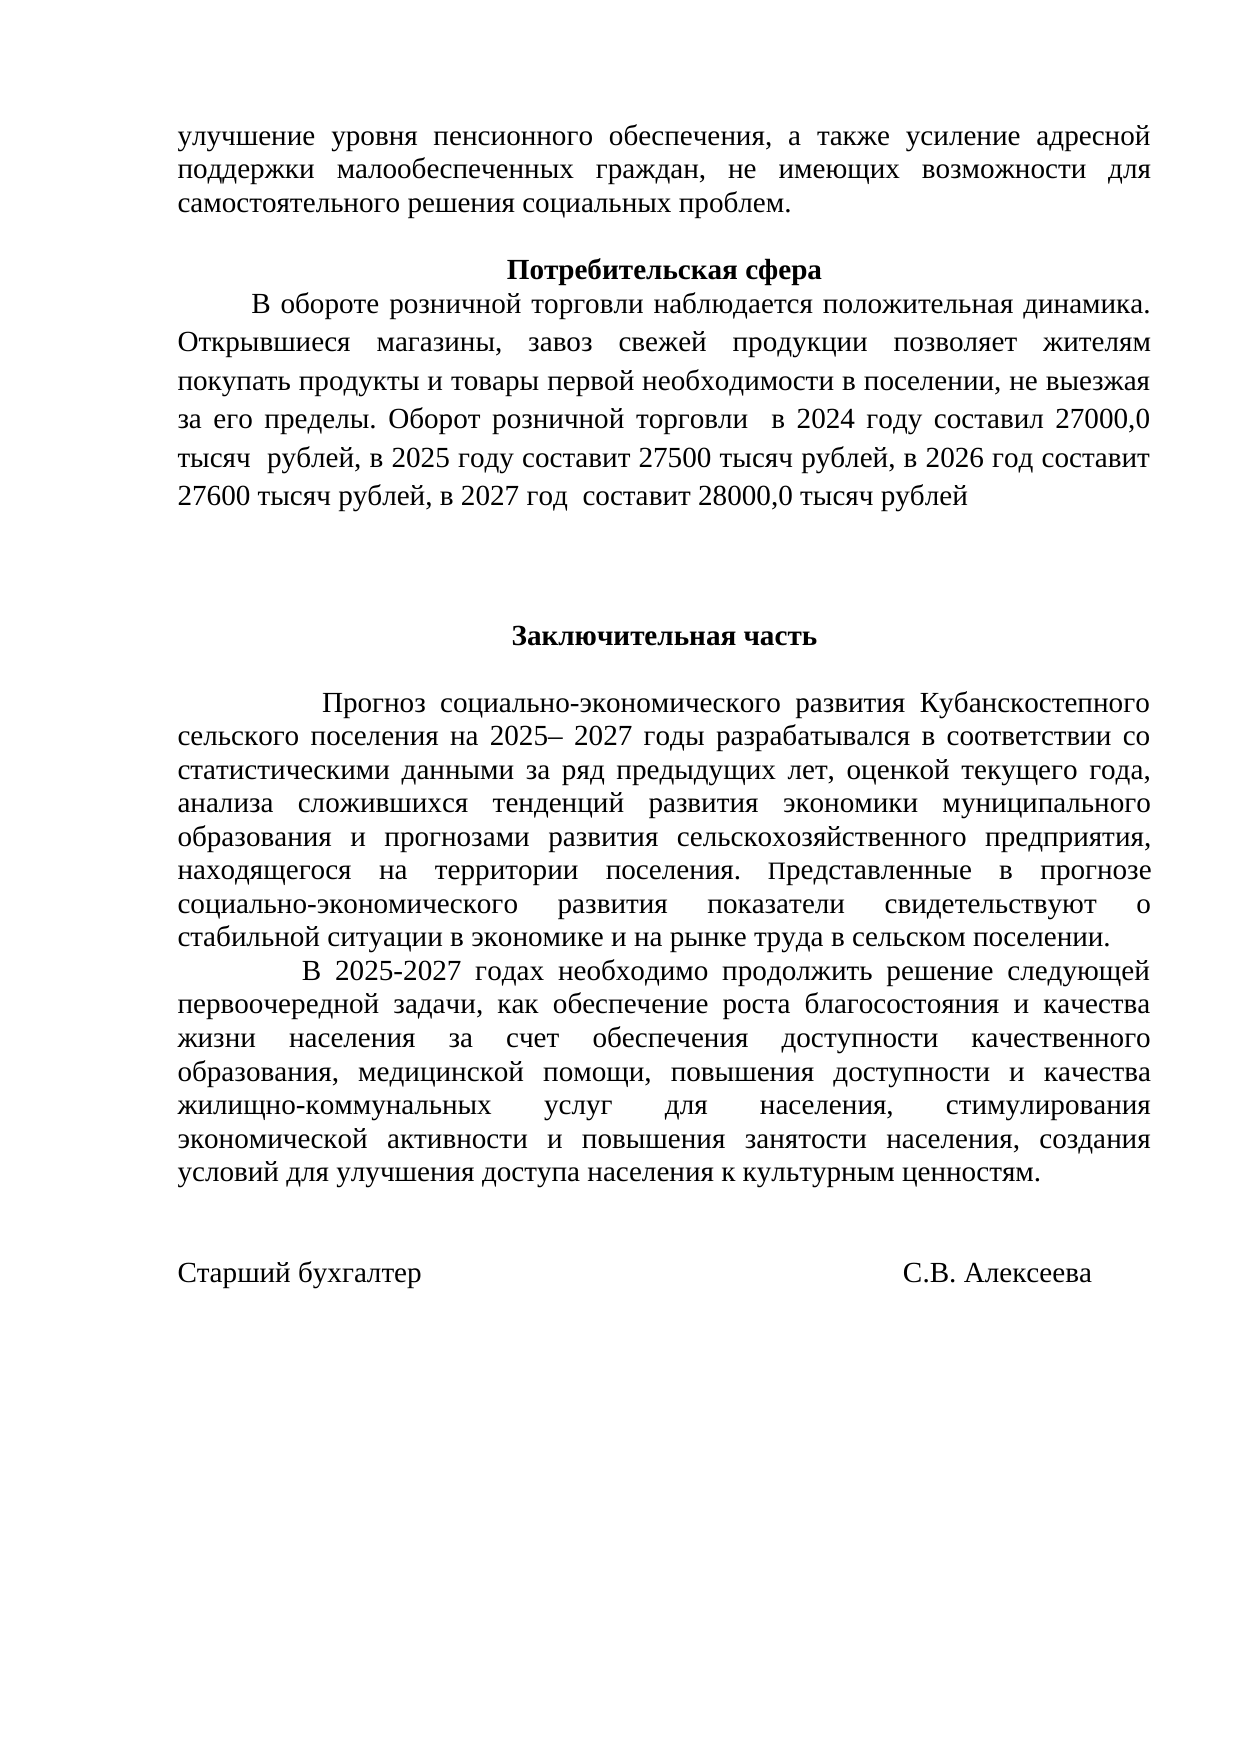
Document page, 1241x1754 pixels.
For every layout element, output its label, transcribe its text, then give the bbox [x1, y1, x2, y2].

text Заключительная часть [177, 618, 1152, 651]
text Прогноз социально-экономического развития Кубанскостепного сельского поселения на 2025– 2027 годы разрабатывался в соответствии со статистическими данными за ряд предыдущих лет, оценкой текущего года, анализа сложившихся тенденций развития экономики муниципального образования и прогнозами развития сельскохозяйственного предприятия, находящегося на территории поселения. Представленные в прогнозе социально-экономического развития показатели свидетельствуют о стабильной ситуации в экономике и на рынке труда в сельском поселении. [177, 685, 1152, 953]
text Старший бухгалтер С.В. Алексеева [177, 1255, 1152, 1288]
text В 2025-2027 годах необходимо продолжить решение следующей первоочередной задачи, как обеспечение роста благосостояния и качества жизни населения за счет обеспечения доступности качественного образования, медицинской помощи, повышения доступности и качества жилищно-коммунальных услуг для населения, стимулирования экономической активности и повышения занятости населения, создания условий для улучшения доступа населения к культурным ценностям. [177, 953, 1152, 1188]
text Потребительская сфера [177, 252, 1152, 286]
text В обороте розничной торговли наблюдается положительная динамика. Открывшиеся магазины, завоз свежей продукции позволяет жителям покупать продукты и товары первой необходимости в поселении, не выезжая за его пределы. Оборот розничной торговли в 2024 году составил 27000,0 тысяч рублей, в 2025 году составит 27500 тысяч рублей, в 2026 год составит 27600 тысяч рублей, в 2027 год составит 28000,0 тысяч рублей [177, 286, 1152, 512]
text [177, 118, 1152, 219]
